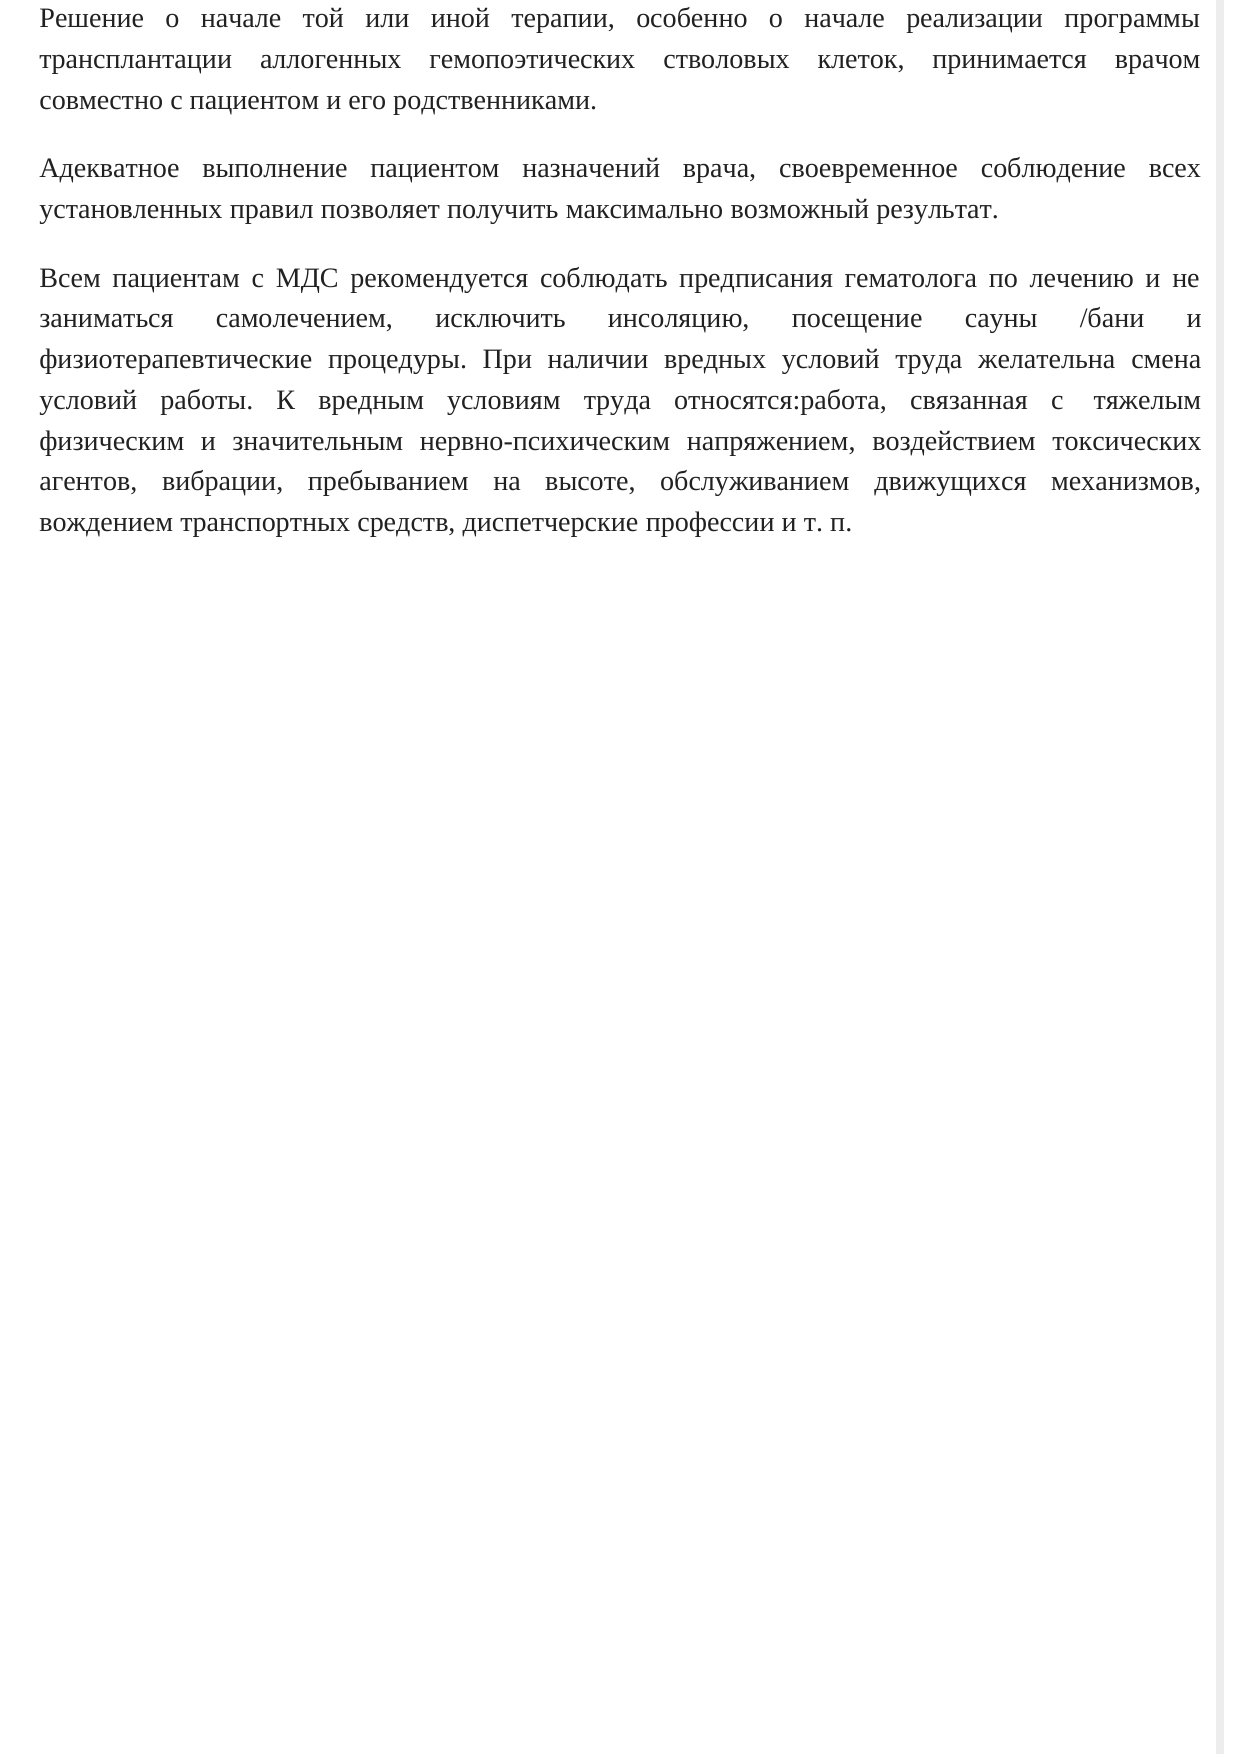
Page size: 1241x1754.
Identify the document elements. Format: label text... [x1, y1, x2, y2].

text Всем пациентам с МДС рекомендуется соблюдать предписания гематолога по лечению и не заниматься самолечением, исключить инсоляцию, посещение сауны /бани и физиотерапевтические процедуры. При наличии вредных условий труда желательна смена условий работы. К вредным условиям труда относятся:работа, связанная с тяжелым физическим и значительным нервно-психическим напряжением, воздействием токсических агентов, вибрации, пребыванием на высоте, обслуживанием движущихся механизмов, вождением транспортных средств, диспетчерские профессии и т. п. [39, 261, 1201, 538]
text Решение о начале той или иной терапии, особенно о начале реализации программы трансплантации аллогенных гемопоэтических стволовых клеток, принимается врачом совместно с пациентом и его родственниками. [39, 1, 1201, 115]
text Адекватное выполнение пациентом назначений врача, своевременное соблюдение всех установленных правил позволяет получить максимально возможный результат. [39, 151, 1201, 224]
